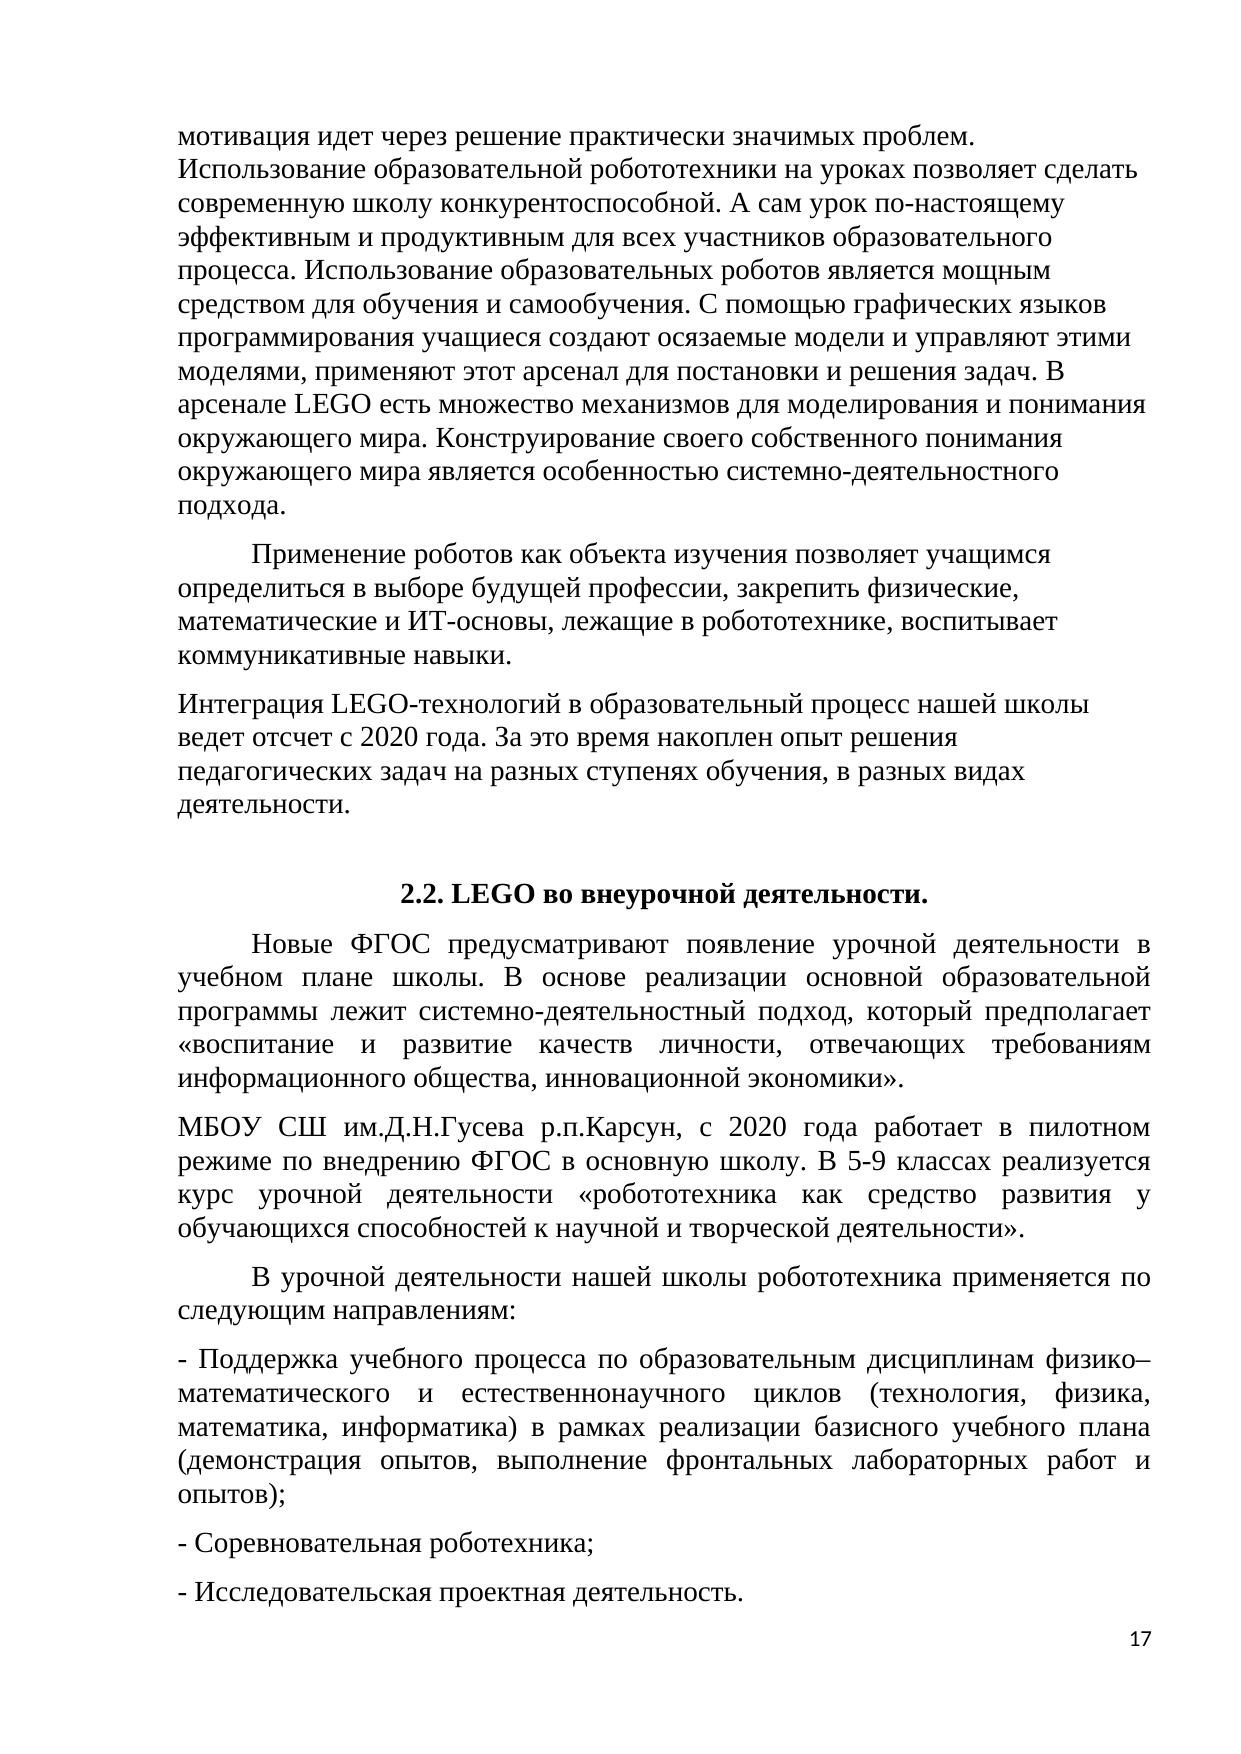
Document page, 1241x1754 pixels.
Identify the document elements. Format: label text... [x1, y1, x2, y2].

text 2.2. LEGO во внеурочной деятельности. [177, 877, 1152, 910]
text - Исследовательская проектная деятельность. [177, 1574, 1152, 1608]
text МБОУ СШ им.Д.Н.Гусева р.п.Карсун, с 2020 года работает в пилотном режиме по внедрению ФГОС в основную школу. В 5-9 классах реализуется курс урочной деятельности «робототехника как средство развития у обучающихся способностей к научной и творческой деятельности». [177, 1109, 1152, 1243]
text Новые ФГОС предусматривают появление урочной деятельности в учебном плане школы. В основе реализации основной образовательной программы лежит системно-деятельностный подход, который предполагает «воспитание и развитие качеств личности, отвечающих требованиям информационного общества, инновационной экономики». [177, 926, 1152, 1093]
text В урочной деятельности нашей школы робототехника применяется по следующим направлениям: [177, 1259, 1152, 1326]
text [177, 118, 1152, 521]
text Применение роботов как объекта изучения позволяет учащимся определиться в выборе будущей профессии, закрепить физические, математические и ИТ-основы, лежащие в робототехнике, воспитывает коммуникативные навыки. [177, 536, 1152, 670]
text - Соревновательная роботехника; [177, 1525, 1152, 1558]
text Интеграция LEGO-технологий в образовательный процесс нашей школы ведет отсчет с 2020 года. За это время накоплен опыт решения педагогических задач на разных ступенях обучения, в разных видах деятельности. [177, 686, 1152, 820]
text - Поддержка учебного процесса по образовательным дисциплинам физико–математического и естественнонаучного циклов (технология, физика, математика, информатика) в рамках реализации базисного учебного плана (демонстрация опытов, выполнение фронтальных лабораторных работ и опытов); [177, 1342, 1152, 1509]
